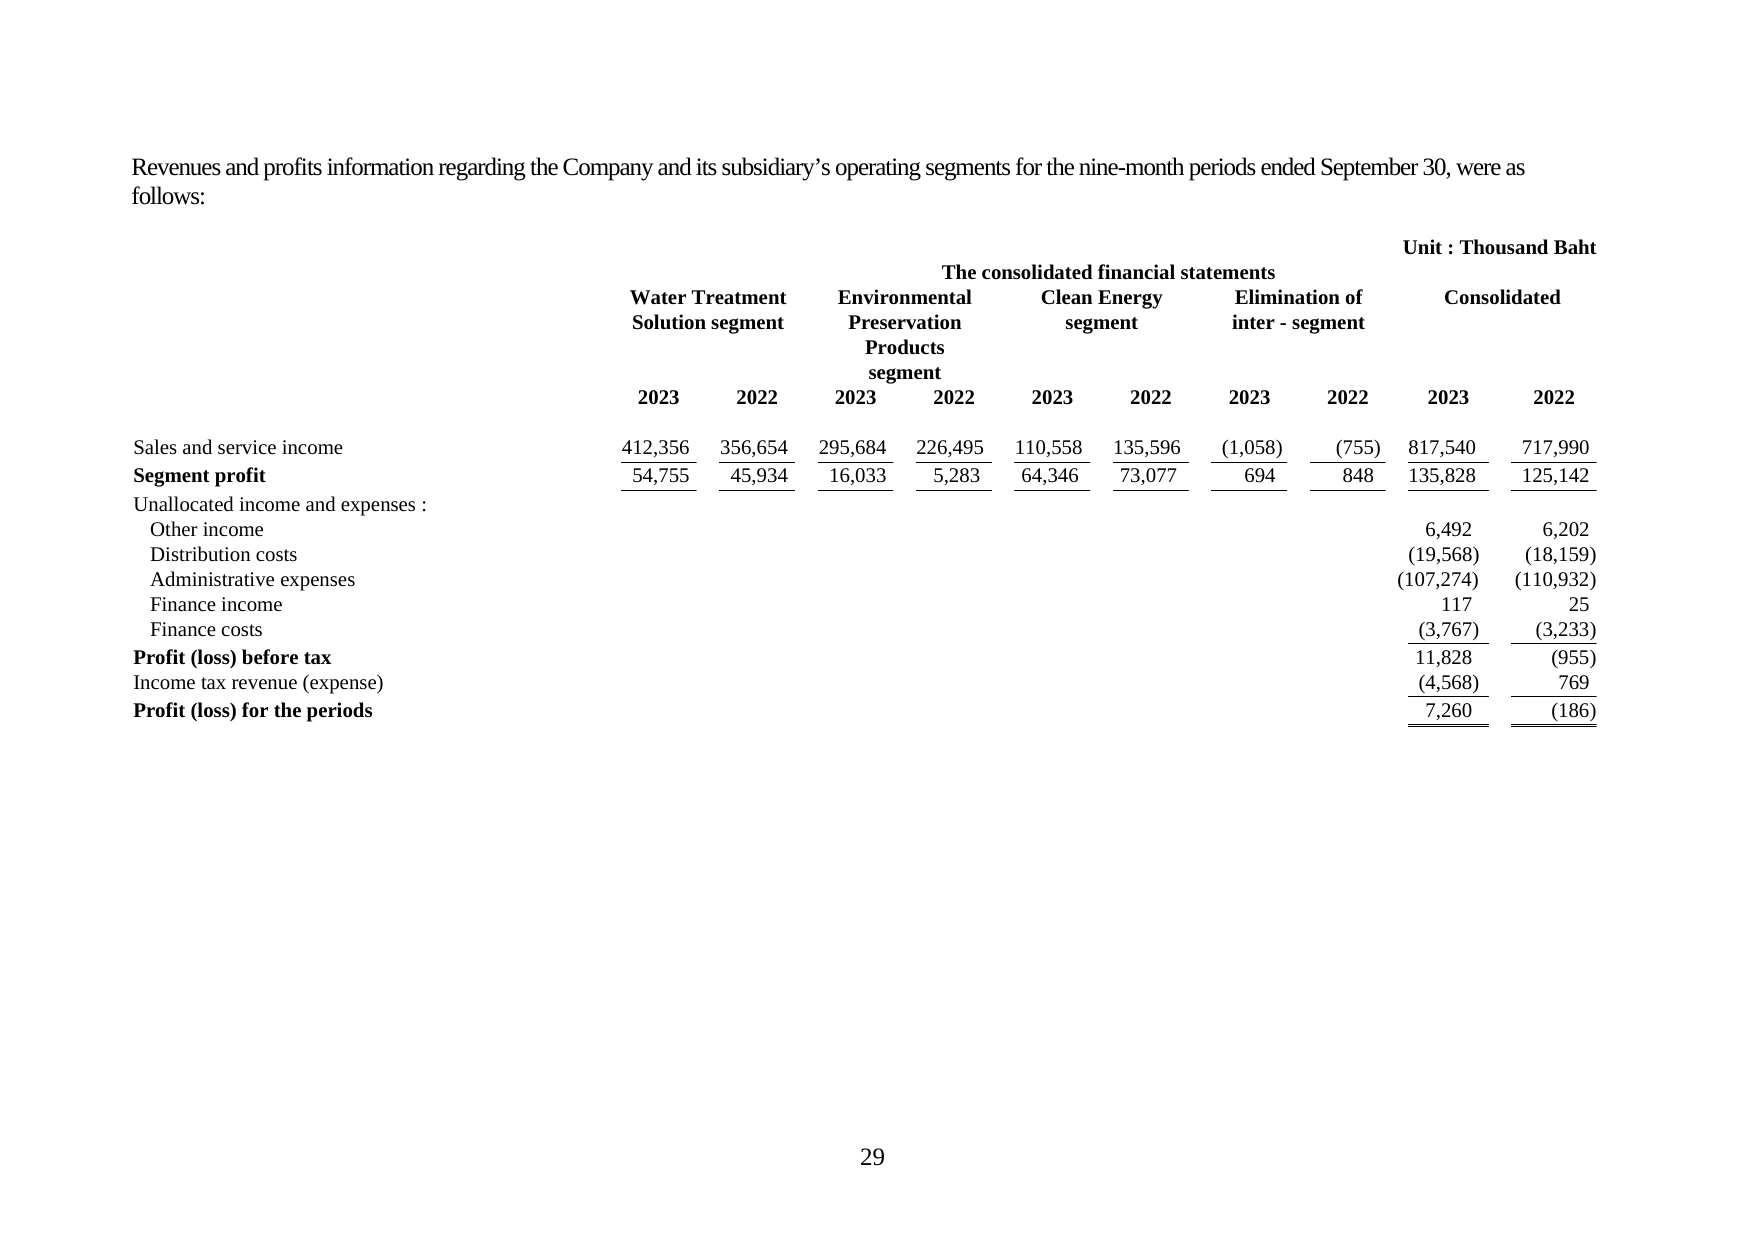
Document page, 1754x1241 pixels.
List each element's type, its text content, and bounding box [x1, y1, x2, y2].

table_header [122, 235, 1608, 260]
text Revenues and profits information regarding the Company and its subsidiary’s operating segments for the nine-month periods ended September 30, were as follows: [131, 152, 1604, 210]
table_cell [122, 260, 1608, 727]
